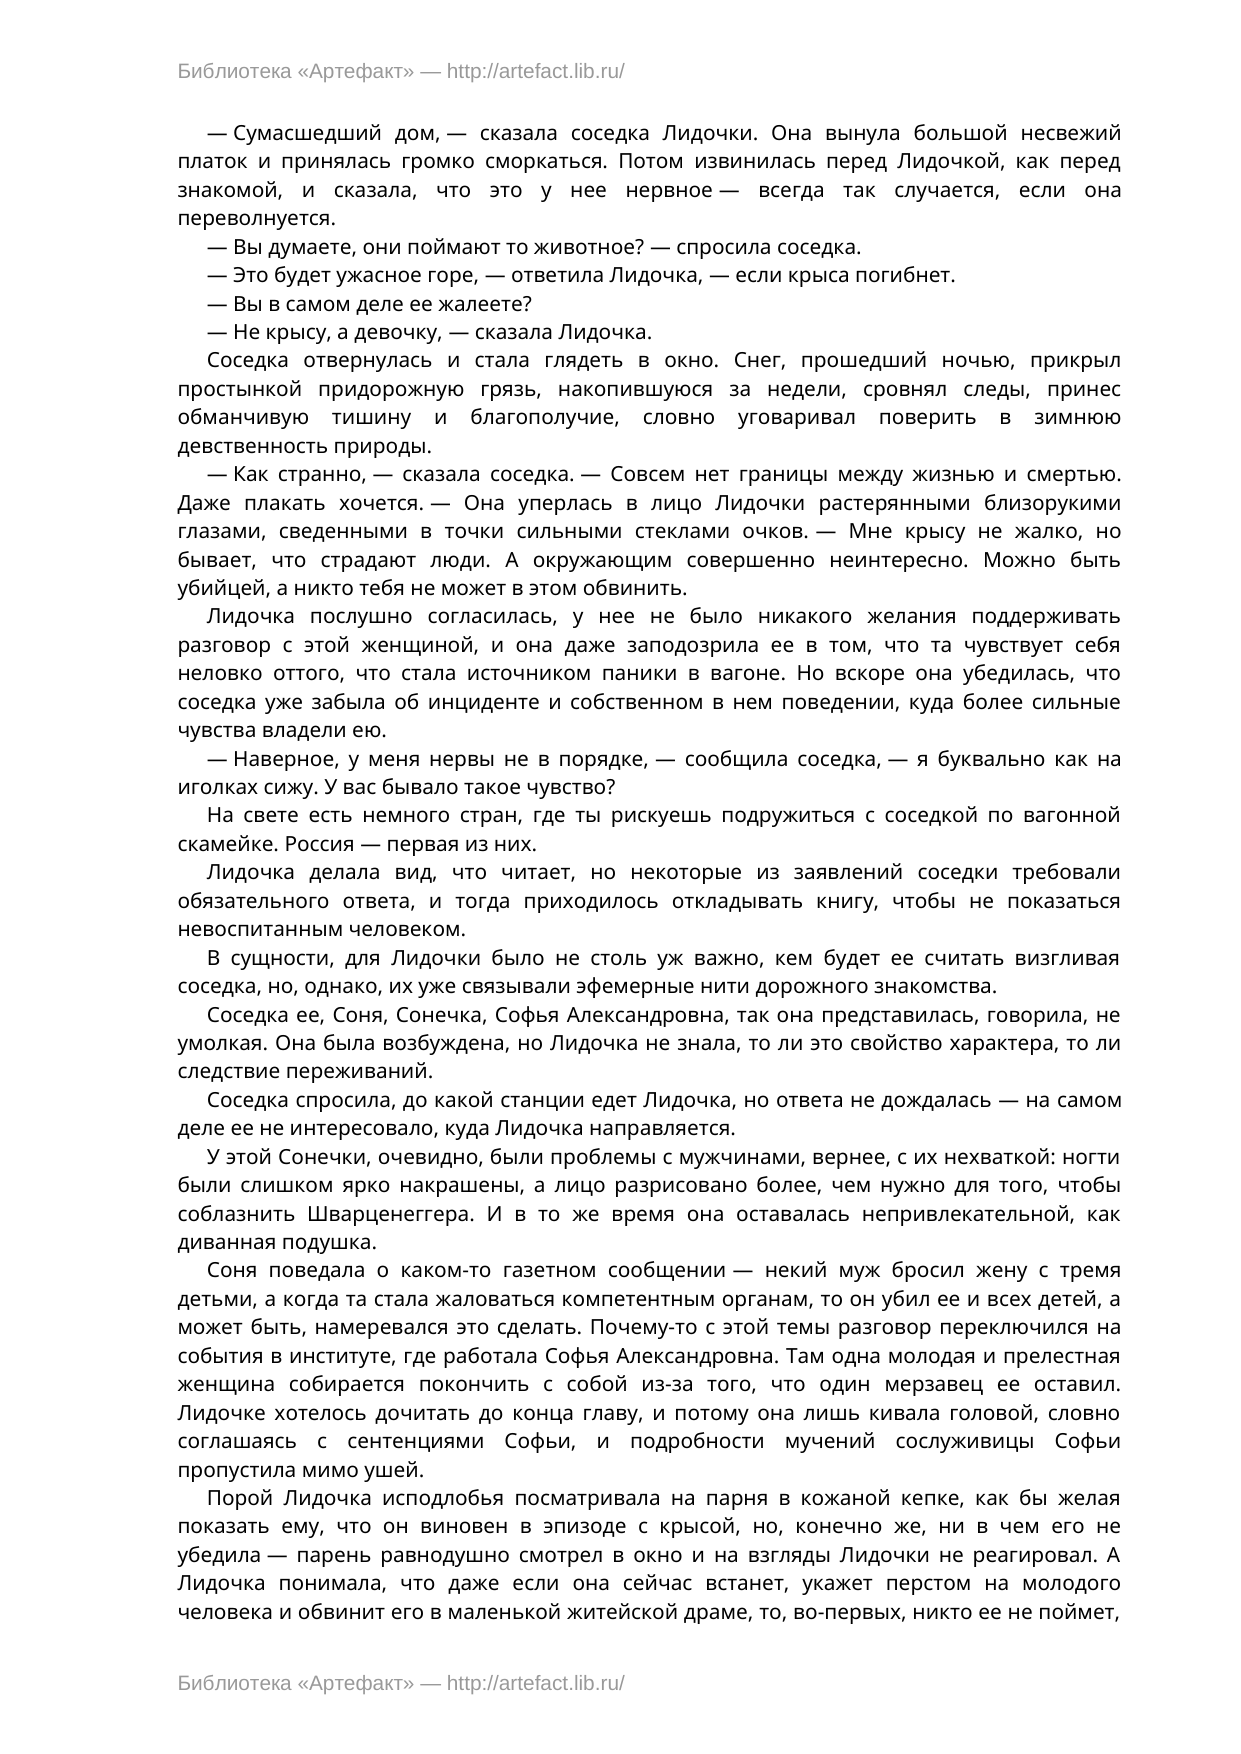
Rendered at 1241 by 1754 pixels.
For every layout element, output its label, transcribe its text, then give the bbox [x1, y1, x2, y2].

text — Не крысу, а девочку, — сказала Лидочка. [177, 317, 1122, 346]
text У этой Сонечки, очевидно, были проблемы с мужчинами, вернее, с их нехваткой: ногти были слишком ярко накрашены, а лицо разрисовано более, чем нужно для того, чтобы соблазнить Шварценеггера. И в то же время она оставалась непривлекательной, как диванная подушка. [177, 1142, 1122, 1256]
text — Это будет ужасное горе, — ответила Лидочка, — если крыса погибнет. [177, 260, 1122, 289]
text Соседка спросила, до какой станции едет Лидочка, но ответа не дождалась — на самом деле ее не интересовало, куда Лидочка направляется. [177, 1085, 1122, 1142]
text — Сумасшедший дом, — сказала соседка Лидочки. Она вынула большой несвежий платок и принялась громко сморкаться. Потом извинилась перед Лидочкой, как перед знакомой, и сказала, что это у нее нервное — всегда так случается, если она переволнуется. [177, 118, 1122, 232]
text Лидочка делала вид, что читает, но некоторые из заявлений соседки требовали обязательного ответа, и тогда приходилось откладывать книгу, чтобы не показаться невоспитанным человеком. [177, 857, 1122, 943]
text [177, 1483, 1122, 1625]
text — Вы в самом деле ее жалеете? [177, 289, 1122, 317]
text — Вы думаете, они поймают то животное? — спросила соседка. [177, 232, 1122, 260]
text На свете есть немного стран, где ты рискуешь подружиться с соседкой по вагонной скамейке. Россия — первая из них. [177, 801, 1122, 857]
text Соня поведала о каком-то газетном сообщении — некий муж бросил жену с тремя детьми, а когда та стала жаловаться компетентным органам, то он убил ее и всех детей, а может быть, намеревался это сделать. Почему-то с этой темы разговор переключился на события в институте, где работала Софья Александровна. Там одна молодая и прелестная женщина собирается покончить с собой из-за того, что один мерзавец ее оставил. Лидочке хотелось дочитать до конца главу, и потому она лишь кивала головой, словно соглашаясь с сентенциями Софьи, и подробности мучений сослуживицы Софьи пропустила мимо ушей. [177, 1256, 1122, 1483]
text В сущности, для Лидочки было не столь уж важно, кем будет ее считать визгливая соседка, но, однако, их уже связывали эфемерные нити дорожного знакомства. [177, 943, 1122, 1000]
text Соседка отвернулась и стала глядеть в окно. Снег, прошедший ночью, прикрыл простынкой придорожную грязь, накопившуюся за недели, сровнял следы, принес обманчивую тишину и благополучие, словно уговаривал поверить в зимнюю девственность природы. [177, 346, 1122, 459]
text — Как странно, — сказала соседка. — Совсем нет границы между жизнью и смертью. Даже плакать хочется. — Она уперлась в лицо Лидочки растерянными близорукими глазами, сведенными в точки сильными стеклами очков. — Мне крысу не жалко, но бывает, что страдают люди. А окружающим совершенно неинтересно. Можно быть убийцей, а никто тебя не может в этом обвинить. [177, 459, 1122, 602]
text Соседка ее, Соня, Сонечка, Софья Александровна, так она представилась, говорила, не умолкая. Она была возбуждена, но Лидочка не знала, то ли это свойство характера, то ли следствие переживаний. [177, 1000, 1122, 1085]
text — Наверное, у меня нервы не в порядке, — сообщила соседка, — я буквально как на иголках сижу. У вас бывало такое чувство? [177, 744, 1122, 801]
text Лидочка послушно согласилась, у нее не было никакого желания поддерживать разговор с этой женщиной, и она даже заподозрила ее в том, что та чувствует себя неловко оттого, что стала источником паники в вагоне. Но вскоре она убедилась, что соседка уже забыла об инциденте и собственном в нем поведении, куда более сильные чувства владели ею. [177, 602, 1122, 744]
